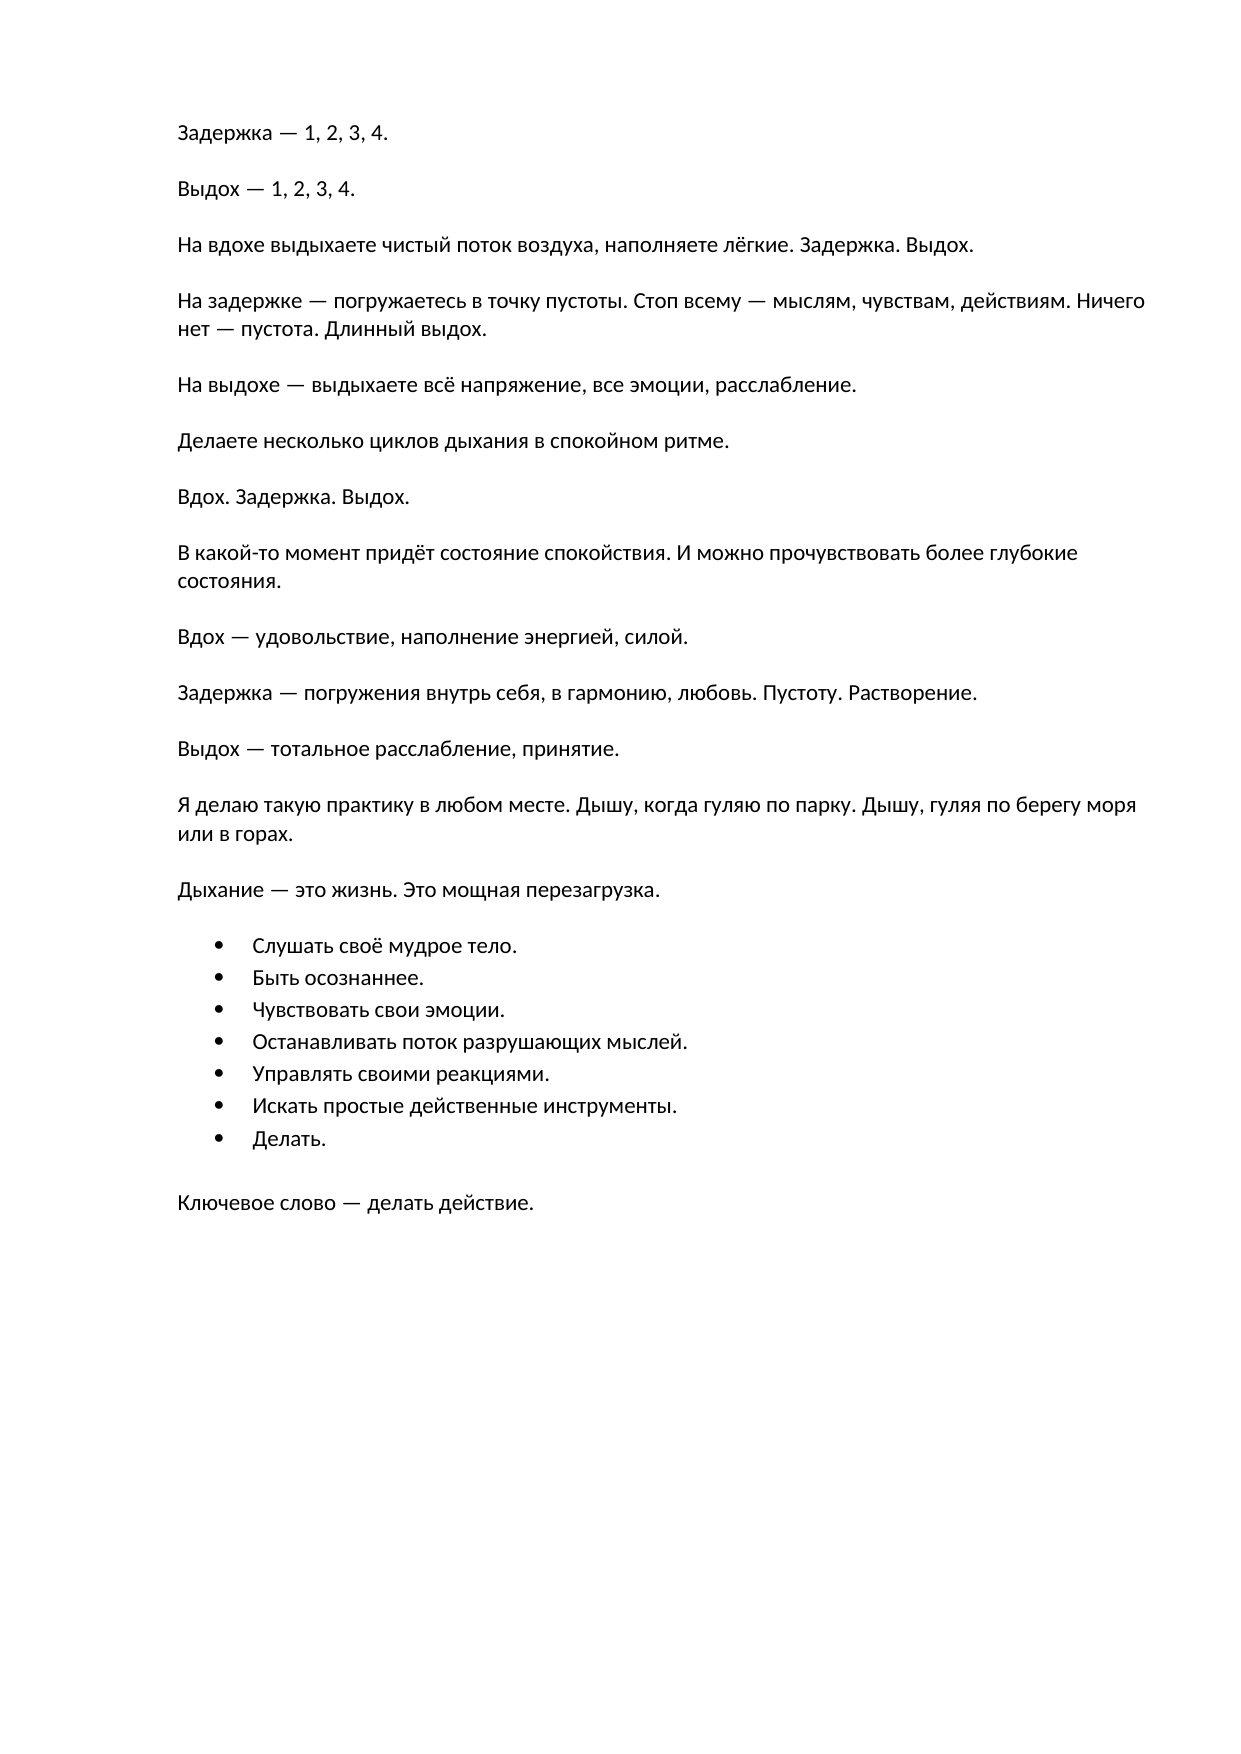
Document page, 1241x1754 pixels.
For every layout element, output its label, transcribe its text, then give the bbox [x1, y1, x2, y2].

text Делаете несколько циклов дыхания в спокойном ритме. [177, 426, 1152, 454]
list Останавливать поток разрушающих мыслей. [215, 1027, 1152, 1055]
list Чувствовать свои эмоции. [215, 995, 1152, 1023]
text В какой-то момент придёт состояние спокойствия. И можно прочувствовать более глубокие состояния. [177, 538, 1152, 594]
text Задержка — погружения внутрь себя, в гармонию, любовь. Пустоту. Растворение. [177, 678, 1152, 707]
list Быть осознаннее. [215, 963, 1152, 991]
list Слушать своё мудрое тело. [215, 931, 1152, 959]
text Выдох — 1, 2, 3, 4. [177, 174, 1152, 202]
text На вдохе выдыхаете чистый поток воздуха, наполняете лёгкие. Задержка. Выдох. [177, 230, 1152, 258]
text Вдох. Задержка. Выдох. [177, 482, 1152, 510]
list Искать простые действенные инструменты. [215, 1092, 1152, 1120]
list Ключевое слово — делать действие. [177, 1188, 1152, 1216]
text На задержке — погружаетесь в точку пустоты. Стоп всему — мыслям, чувствам, действиям. Ничего нет — пустота. Длинный выдох. [177, 286, 1152, 342]
list Управлять своими реакциями. [215, 1059, 1152, 1087]
text Вдох — удовольствие, наполнение энергией, силой. [177, 622, 1152, 651]
text Выдох — тотальное расслабление, принятие. [177, 734, 1152, 763]
list Делать. [215, 1124, 1152, 1152]
text Задержка — 1, 2, 3, 4. [177, 118, 1152, 146]
text На выдохе — выдыхаете всё напряжение, все эмоции, расслабление. [177, 370, 1152, 398]
text Я делаю такую практику в любом месте. Дышу, когда гуляю по парку. Дышу, гуляя по берегу моря или в горах. [177, 791, 1152, 847]
text Дыхание — это жизнь. Это мощная перезагрузка. [177, 875, 1152, 903]
